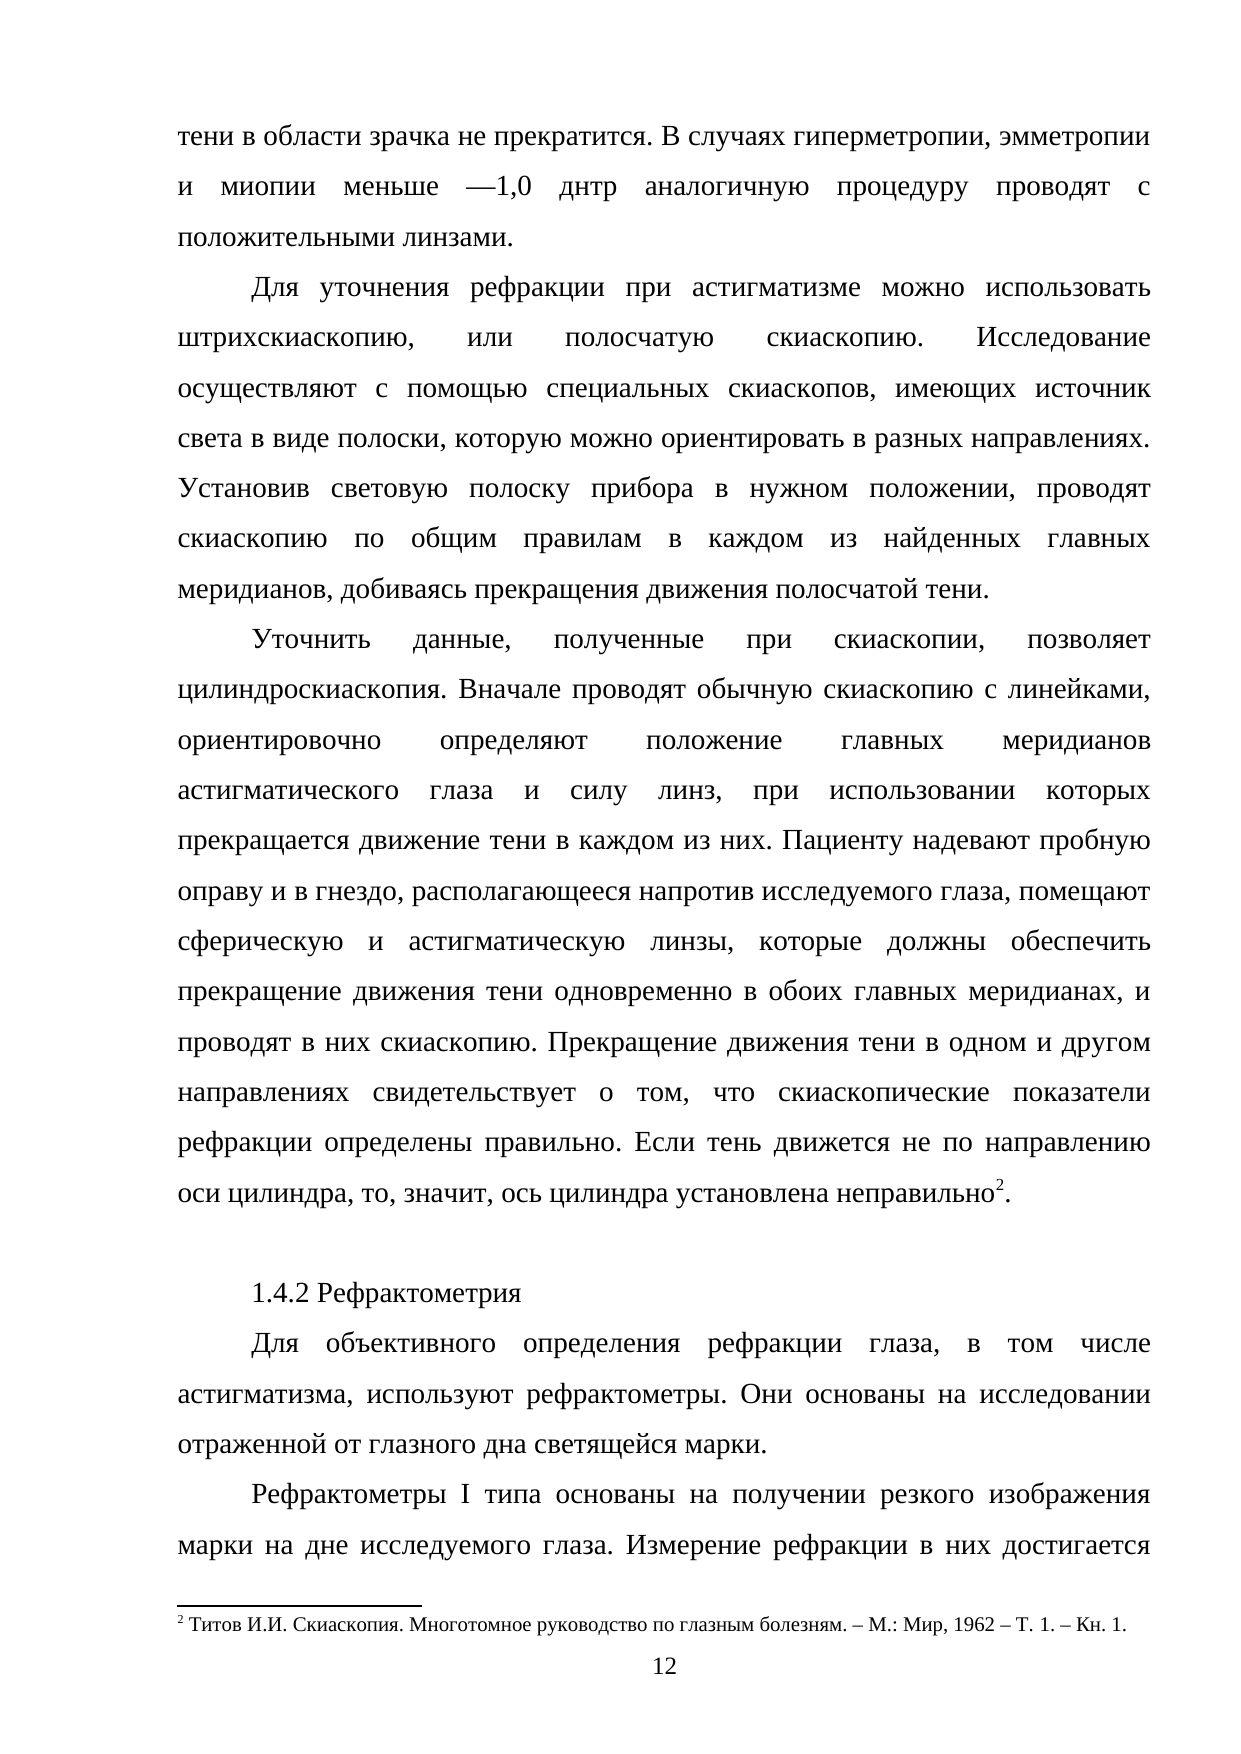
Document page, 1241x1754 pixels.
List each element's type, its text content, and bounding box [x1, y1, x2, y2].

text 1.4.2 Рефрактометрия [177, 1275, 1152, 1309]
text Уточнить данные, полученные при скиаскопии, позволяет цилиндроскиаскопия. Вначале проводят обычную скиаскопию с линейками, ориентировочно определяют положение главных меридианов астигматического глаза и силу линз, при использовании которых прекращается движение тени в каждом из них. Пациенту надевают пробную оправу и в гнездо, располагающееся напротив исследуемого глаза, помещают сферическую и астигматическую линзы, которые должны обеспечить прекращение движения тени одновременно в обоих главных меридианах, и проводят в них скиаскопию. Прекращение движения тени в одном и другом направлениях свидетельствует о том, что скиаскопические показатели рефракции определены правильно. Если тень движется не по направлению оси цилиндра, то, значит, ось цилиндра установлена неправильно. [177, 621, 1152, 1208]
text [177, 118, 1152, 252]
text Для объективного определения рефракции глаза, в том числе астигматизма, используют рефрактометры. Они основаны на исследовании отраженной от глазного дна светящейся марки. [177, 1326, 1152, 1460]
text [177, 1477, 1152, 1560]
text Для уточнения рефракции при астигматизме можно использовать штрихскиаскопию, или полосчатую скиаскопию. Исследование осуществляют с помощью специальных скиаскопов, имеющих источник света в виде полоски, которую можно ориентировать в разных направлениях. Установив световую полоску прибора в нужном положении, проводят скиаскопию по общим правилам в каждом из найденных главных меридианов, добиваясь прекращения движения полосчатой тени. [177, 269, 1152, 604]
